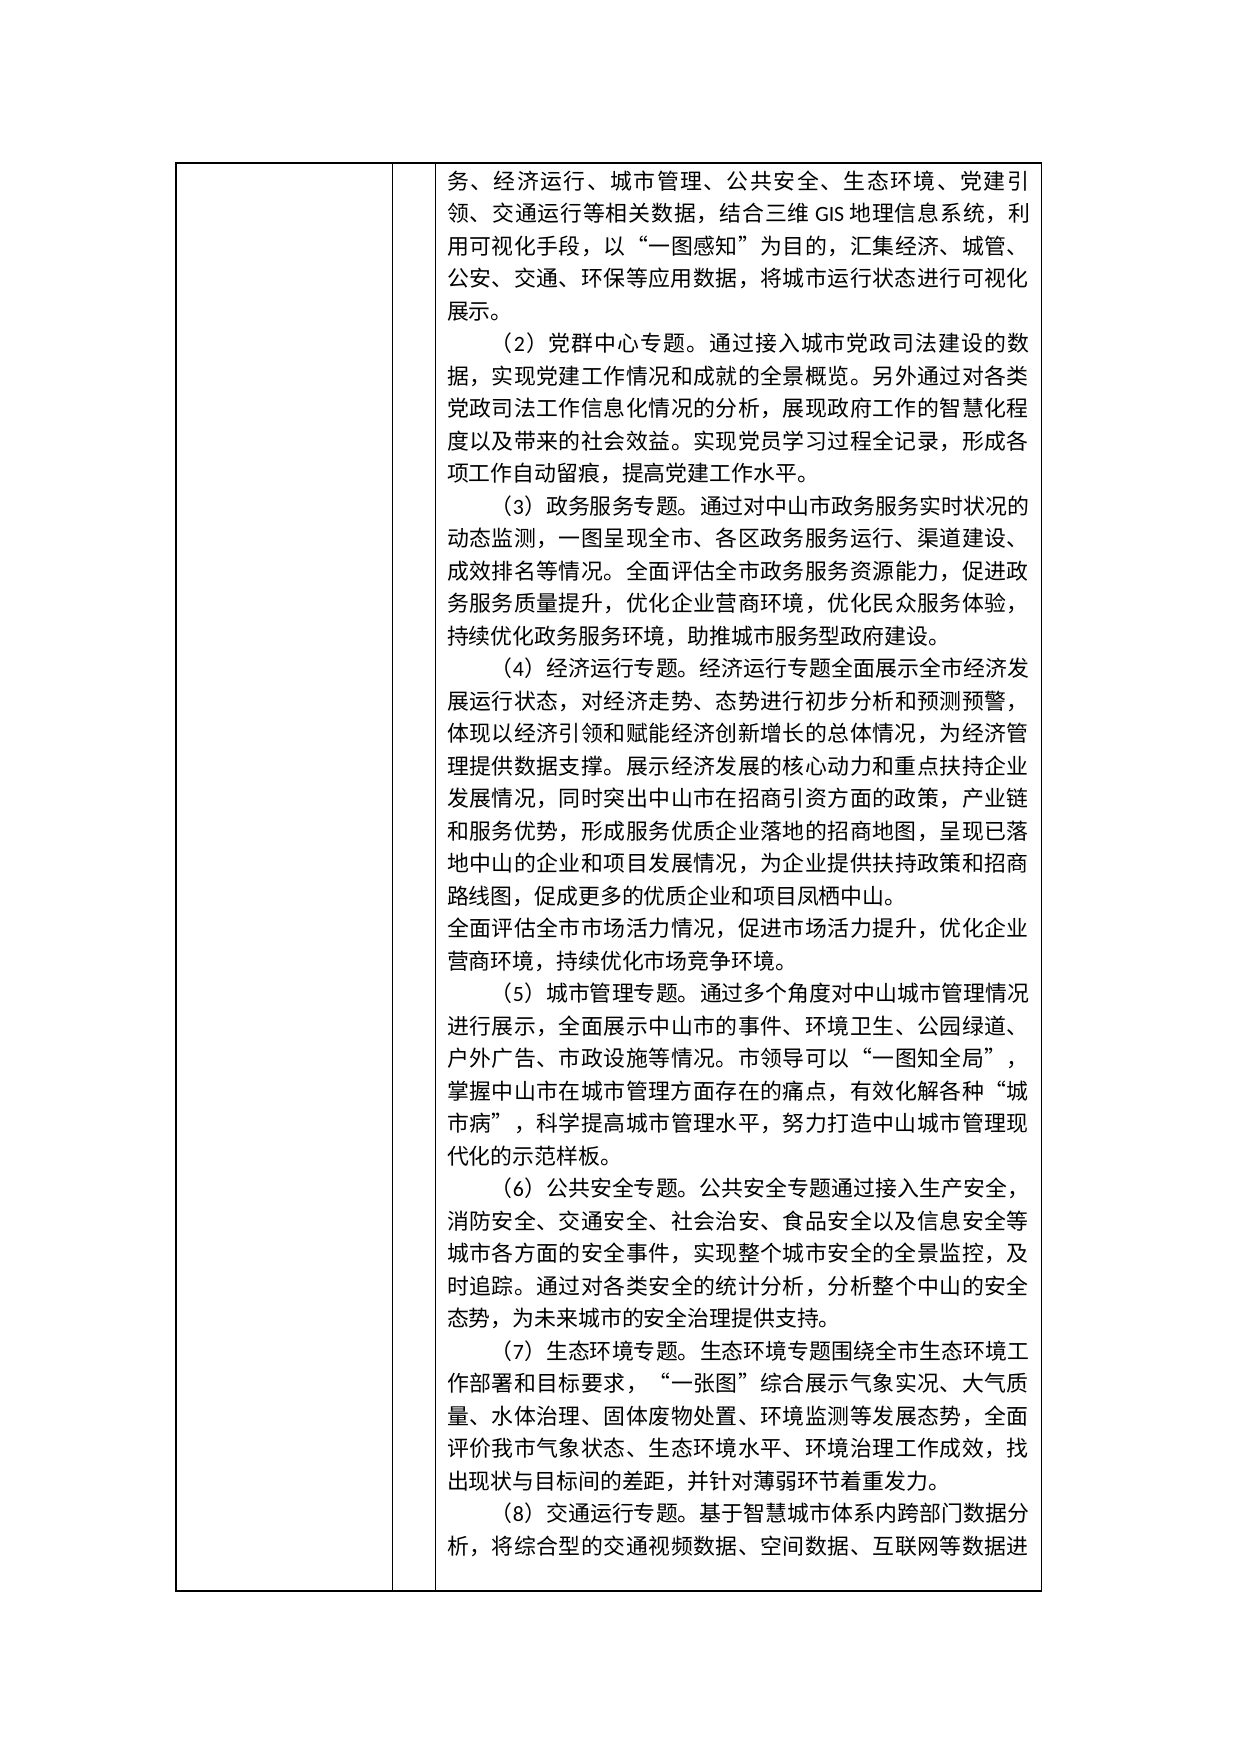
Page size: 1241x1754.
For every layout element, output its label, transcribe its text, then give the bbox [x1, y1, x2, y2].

table_cell [177, 164, 392, 1590]
table_cell 2 [393, 164, 435, 1590]
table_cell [436, 164, 1041, 1590]
